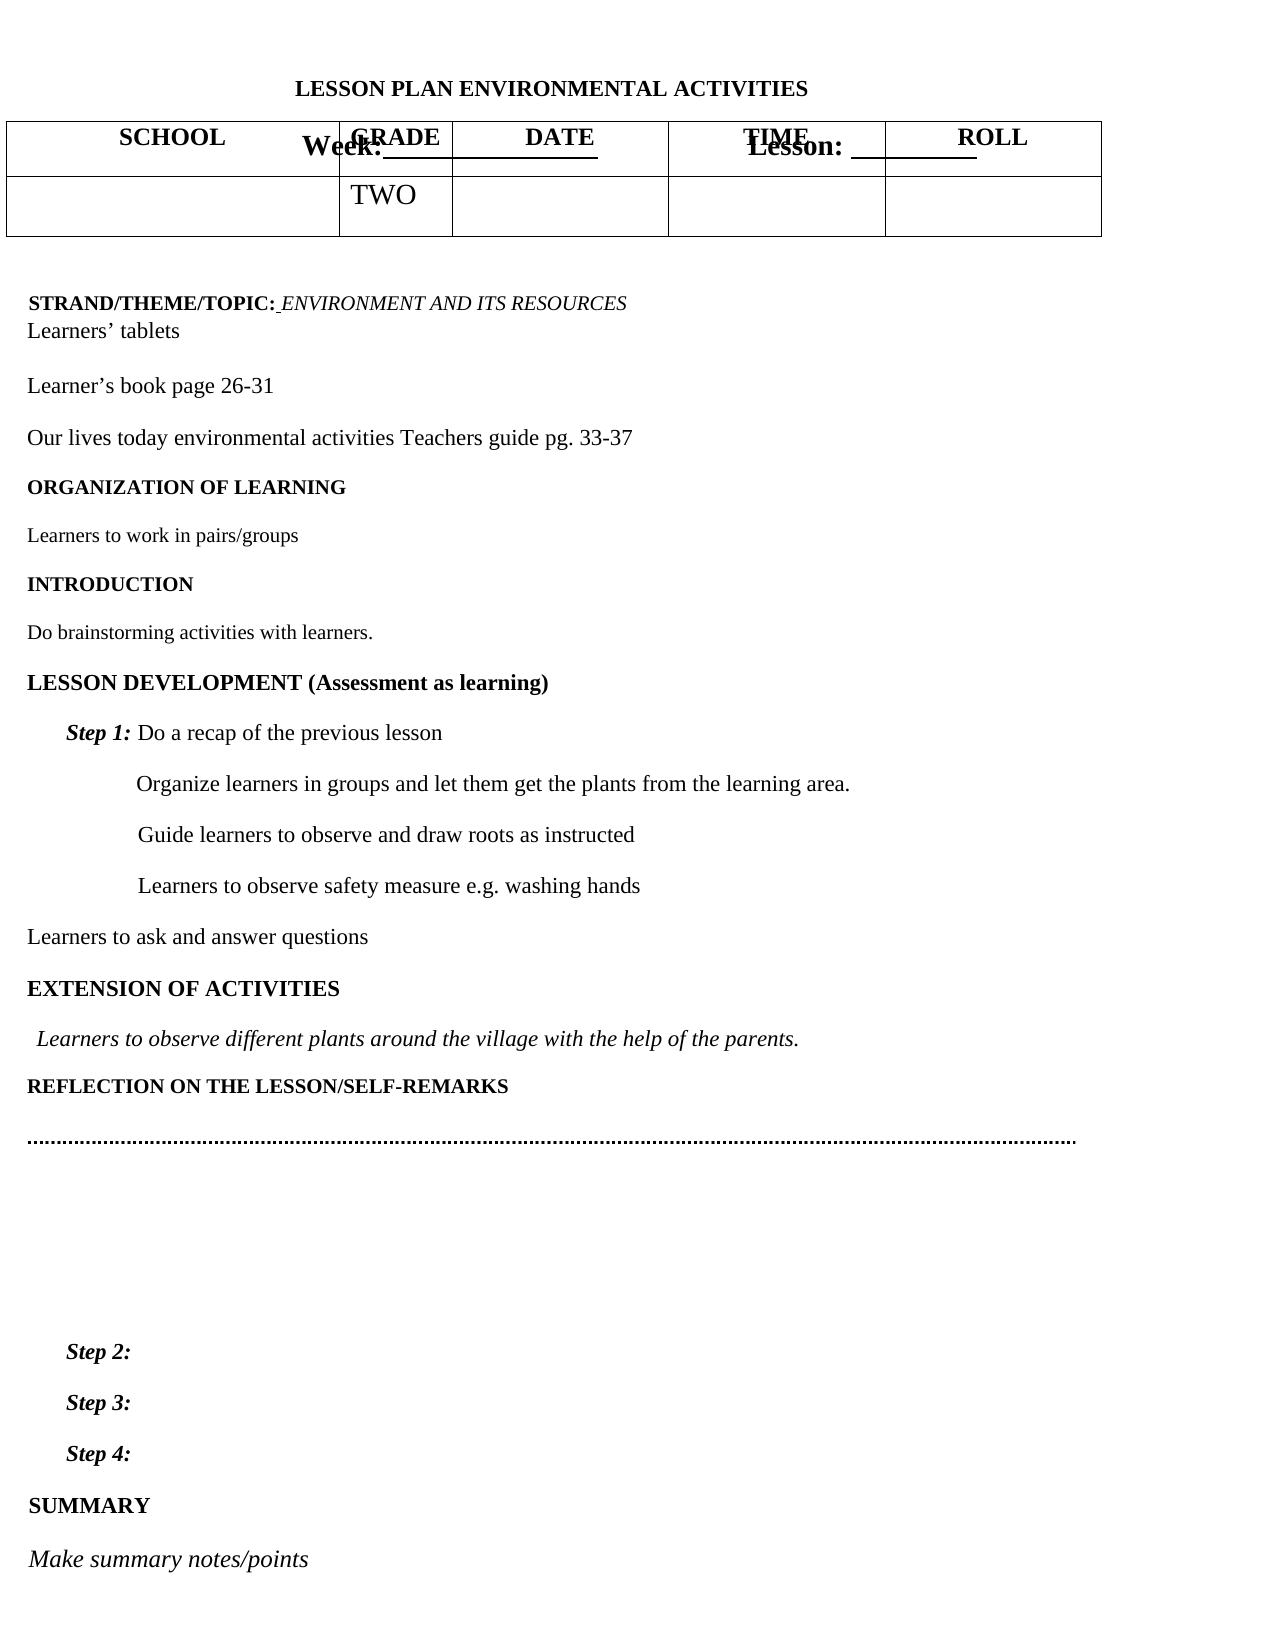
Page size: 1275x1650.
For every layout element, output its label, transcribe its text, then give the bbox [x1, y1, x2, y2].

text REFLECTION ON THE LESSON/SELF-REMARKS [27, 1074, 722, 1098]
picture [27, 1140, 1076, 1144]
text INTRODUCTION [27, 572, 722, 596]
text Learners to observe safety measure e.g. washing hands [138, 872, 1086, 899]
text Do brainstorming activities with learners. [27, 620, 1086, 644]
text Learners to work in pairs/groups [27, 523, 1086, 547]
text ORGANIZATION OF LEARNING [27, 475, 722, 499]
text Learner’s book page 26-31 [27, 372, 1086, 399]
text Organize learners in groups and let them get the plants from the learning area. [28, 770, 851, 797]
text Learners to observe different plants around the village with the help of the parents. [36, 1025, 1086, 1052]
text EXTENSION OF ACTIVITIES [27, 974, 1086, 1001]
text Step 1: Do a recap of the previous lesson [66, 719, 1086, 746]
text Guide learners to observe and draw roots as instructed [138, 821, 1086, 847]
text Learners to ask and answer questions [27, 923, 1086, 950]
text Learners’ tablets [27, 317, 1086, 344]
text LESSON DEVELOPMENT (Assessment as learning) [27, 668, 1086, 695]
text Our lives today environmental activities Teachers guide pg. 33-37 [27, 424, 1086, 450]
